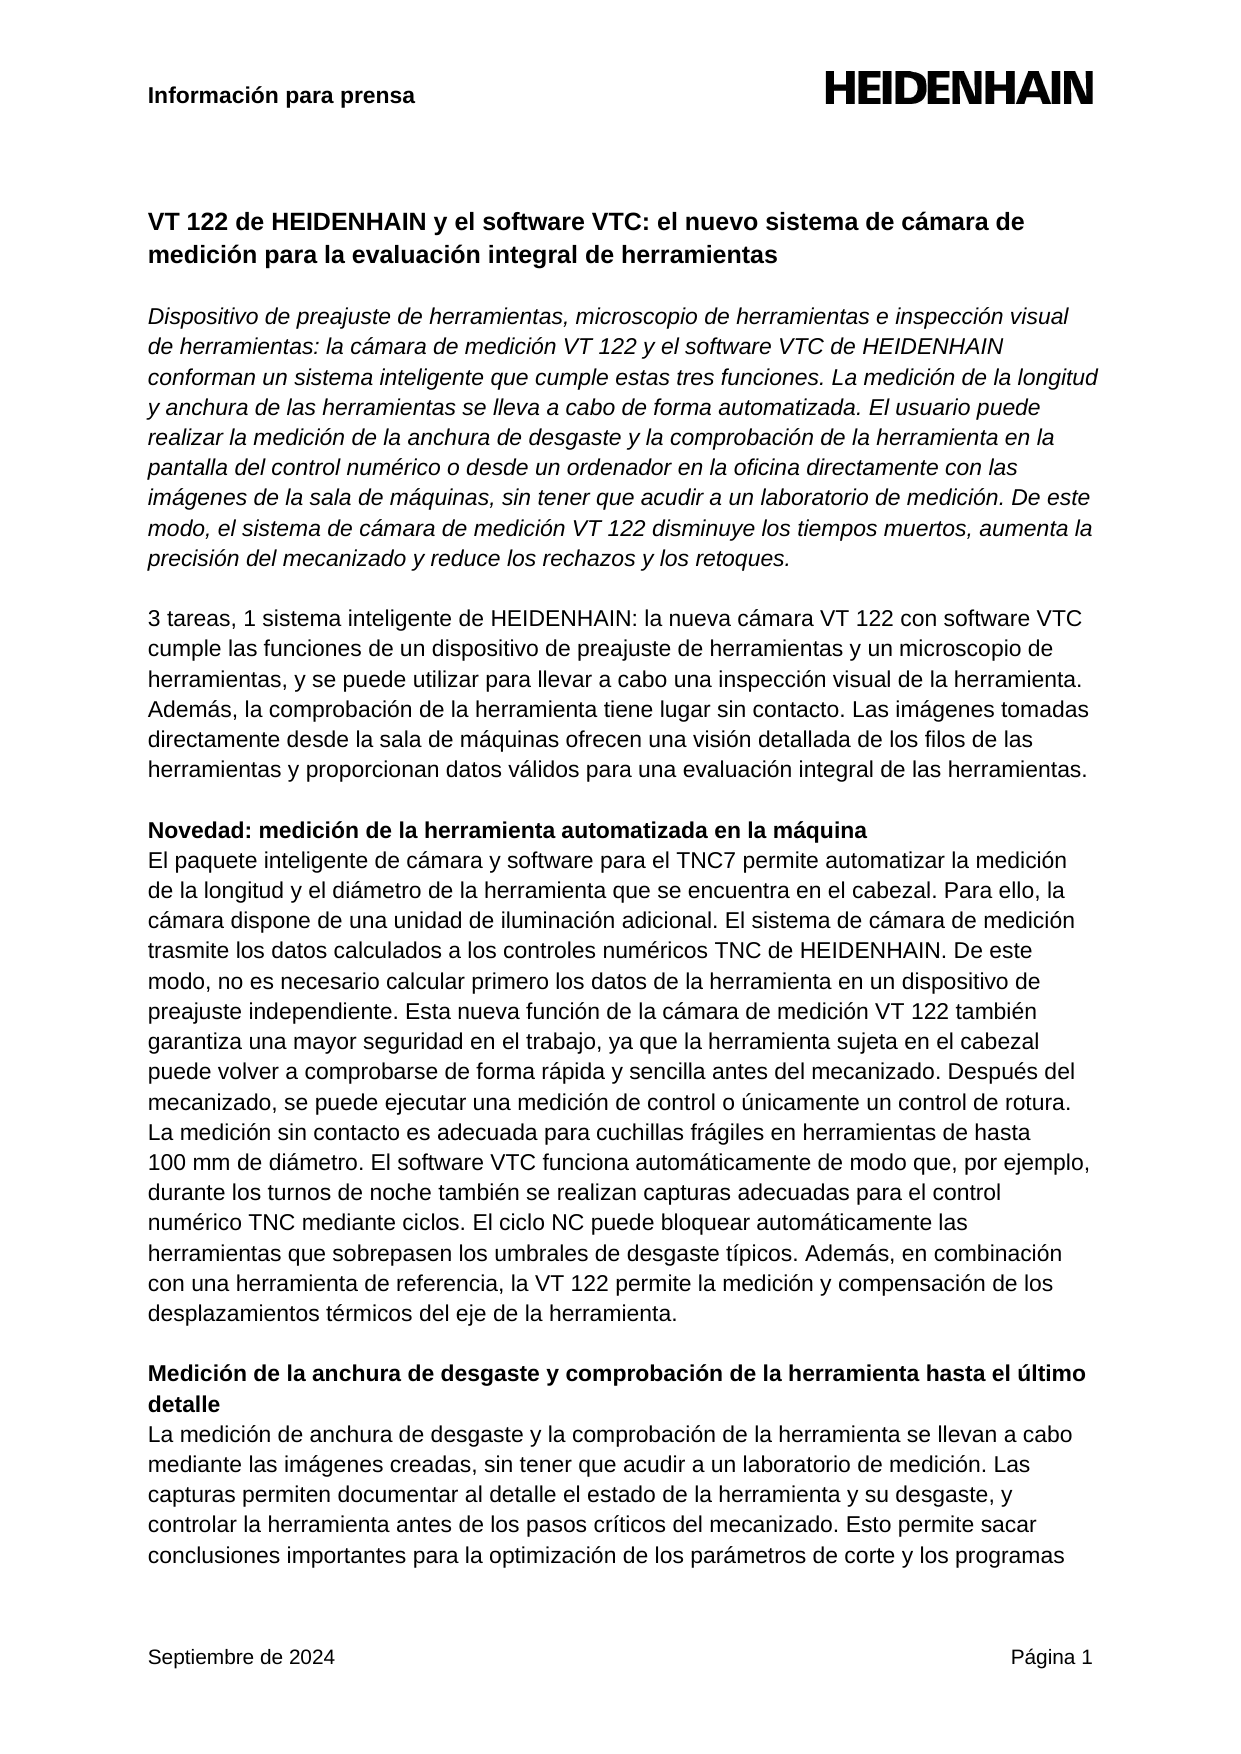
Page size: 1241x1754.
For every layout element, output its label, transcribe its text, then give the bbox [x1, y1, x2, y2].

text 3 tareas, 1 sistema inteligente de HEIDENHAIN: la nueva cámara VT 122 con software VTC cumple las funciones de un dispositivo de preajuste de herramientas y un microscopio de herramientas, y se puede utilizar para llevar a cabo una inspección visual de la herramienta. Además, la comprobación de la herramienta tiene lugar sin contacto. Las imágenes tomadas directamente desde la sala de máquinas ofrecen una visión detallada de los filos de las herramientas y proporcionan datos válidos para una evaluación integral de las herramientas. [148, 605, 1092, 782]
text Medición de la anchura de desgaste y comprobación de la herramienta hasta el último detalle [148, 1360, 1092, 1417]
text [148, 1421, 1092, 1568]
text Dispositivo de preajuste de herramientas, microscopio de herramientas e inspección visual de herramientas: la cámara de medición VT 122 y el software VTC de HEIDENHAIN conforman un sistema inteligente que cumple estas tres funciones. La medición de la longitud y anchura de las herramientas se lleva a cabo de forma automatizada. El usuario puede realizar la medición de la anchura de desgaste y la comprobación de la herramienta en la pantalla del control numérico o desde un ordenador en la oficina directamente con las imágenes de la sala de máquinas, sin tener que acudir a un laboratorio de medición. De este modo, el sistema de cámara de medición VT 122 disminuye los tiempos muertos, aumenta la precisión del mecanizado y reduce los rechazos y los retoques. [148, 303, 1102, 571]
text VT 122 de HEIDENHAIN y el software VTC: el nuevo sistema de cámara de medición para la evaluación integral de herramientas [148, 207, 1092, 268]
picture [825, 71, 1093, 104]
text Novedad: medición de la herramienta automatizada en la máquina [148, 817, 1092, 843]
text La medición sin contacto es adecuada para cuchillas frágiles en herramientas de hasta 100 mm de diámetro. El software VTC funciona automáticamente de modo que, por ejemplo, durante los turnos de noche también se realizan capturas adecuadas para el control numérico TNC mediante ciclos. El ciclo NC puede bloquear automáticamente las herramientas que sobrepasen los umbrales de desgaste típicos. Además, en combinación con una herramienta de referencia, la VT 122 permite la medición y compensación de los desplazamientos térmicos del eje de la herramienta. [148, 1119, 1092, 1326]
text El paquete inteligente de cámara y software para el TNC7 permite automatizar la medición de la longitud y el diámetro de la herramienta que se encuentra en el cabezal. Para ello, la cámara dispone de una unidad de iluminación adicional. El sistema de cámara de medición trasmite los datos calculados a los controles numéricos TNC de HEIDENHAIN. De este modo, no es necesario calcular primero los datos de la herramienta en un dispositivo de preajuste independiente. Esta nueva función de la cámara de medición VT 122 también garantiza una mayor seguridad en el trabajo, ya que la herramienta sujeta en el cabezal puede volver a comprobarse de forma rápida y sencilla antes del mecanizado. Después del mecanizado, se puede ejecutar una medición de control o únicamente un control de rotura. [148, 847, 1092, 1115]
